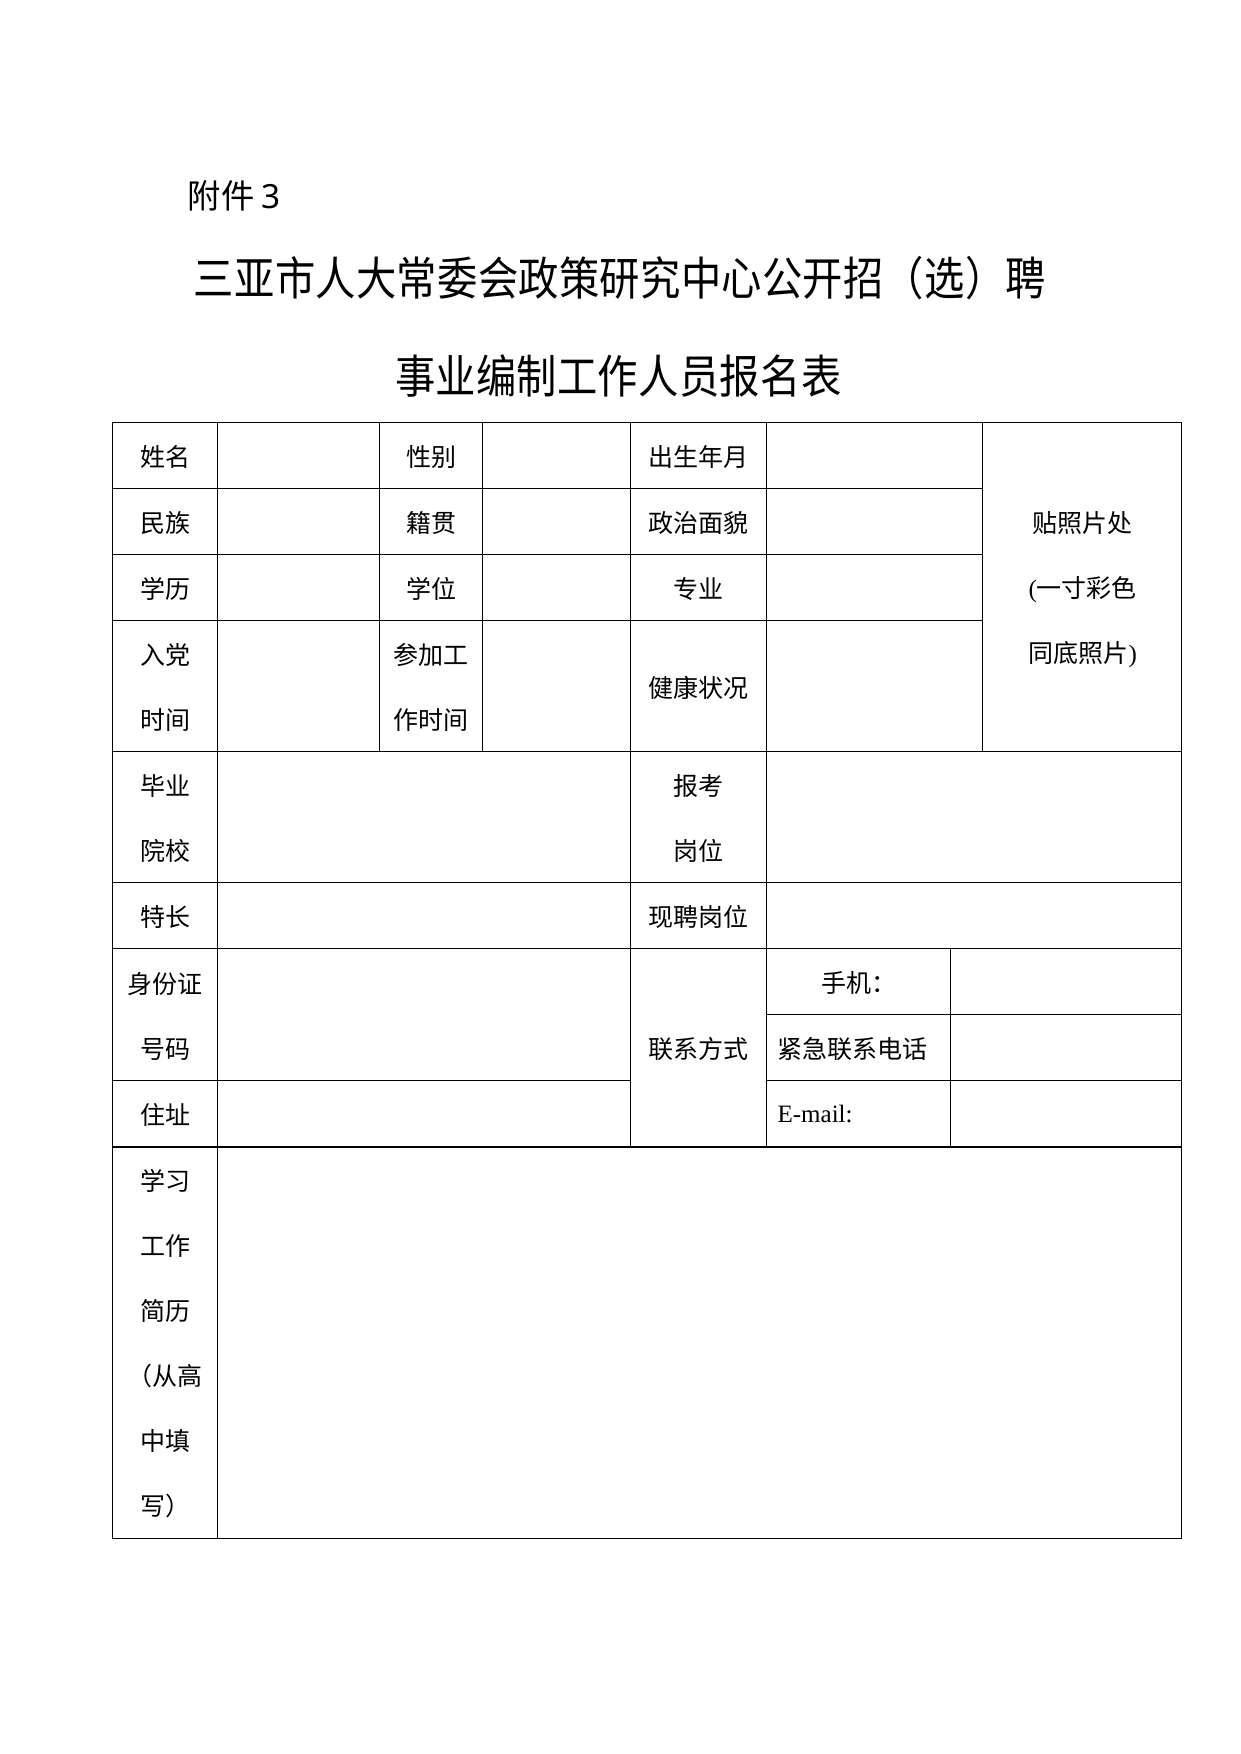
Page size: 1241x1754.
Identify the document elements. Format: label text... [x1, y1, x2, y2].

table_cell 学习 工作 简历 （从高中填 写） [113, 1148, 217, 1537]
table_cell E-mail: [767, 1081, 950, 1146]
table_cell [218, 555, 379, 620]
table_cell [218, 621, 379, 751]
table_cell 住址 [113, 1081, 217, 1146]
table_cell 健康状况 [631, 621, 766, 751]
table_cell [218, 752, 630, 882]
table_cell [767, 752, 1181, 882]
table_cell [218, 489, 379, 554]
table_cell [483, 555, 630, 620]
table_cell [218, 1148, 1181, 1537]
text 附件3 [187, 162, 1053, 227]
table_header [483, 423, 630, 488]
table_cell [218, 883, 630, 948]
table_cell 入党 时间 [113, 621, 217, 751]
table_cell 现聘岗位 [631, 883, 766, 948]
table_cell [767, 555, 982, 620]
table_header 性别 [380, 423, 482, 488]
table_cell [767, 489, 982, 554]
table_cell 毕业 院校 [113, 752, 217, 882]
table_cell 专业 [631, 555, 766, 620]
table_cell [483, 489, 630, 554]
table_cell [483, 621, 630, 751]
table_header 出生年月 [631, 423, 766, 488]
table_cell [767, 621, 982, 751]
table_cell [218, 949, 630, 1080]
table_cell 学历 [113, 555, 217, 620]
table_header 姓名 [113, 423, 217, 488]
table_cell 特长 [113, 883, 217, 948]
table_cell [951, 1081, 1181, 1146]
table_cell 手机： [767, 949, 950, 1014]
table_cell 民族 [113, 489, 217, 554]
table_header [767, 423, 982, 488]
table_cell [951, 949, 1181, 1014]
table_cell [951, 1015, 1181, 1080]
table_cell 紧急联系电话 [767, 1015, 950, 1080]
table_cell [218, 1081, 630, 1146]
table_header [218, 423, 379, 488]
table_cell 籍贯 [380, 489, 482, 554]
table_cell 政治面貌 [631, 489, 766, 554]
text 事业编制工作人员报名表 [187, 324, 1053, 422]
table_cell 参加工作时间 [380, 621, 482, 751]
table_cell [767, 883, 1181, 948]
table_cell 身份证 号码 [113, 949, 217, 1080]
text 三亚市人大常委会政策研究中心公开招（选）聘 [187, 227, 1053, 324]
table_header 贴照片处 (一寸彩色 同底照片) [983, 423, 1181, 751]
table_cell 联系方式 [631, 949, 766, 1146]
table_cell 学位 [380, 555, 482, 620]
table_cell 报考 岗位 [631, 752, 766, 882]
